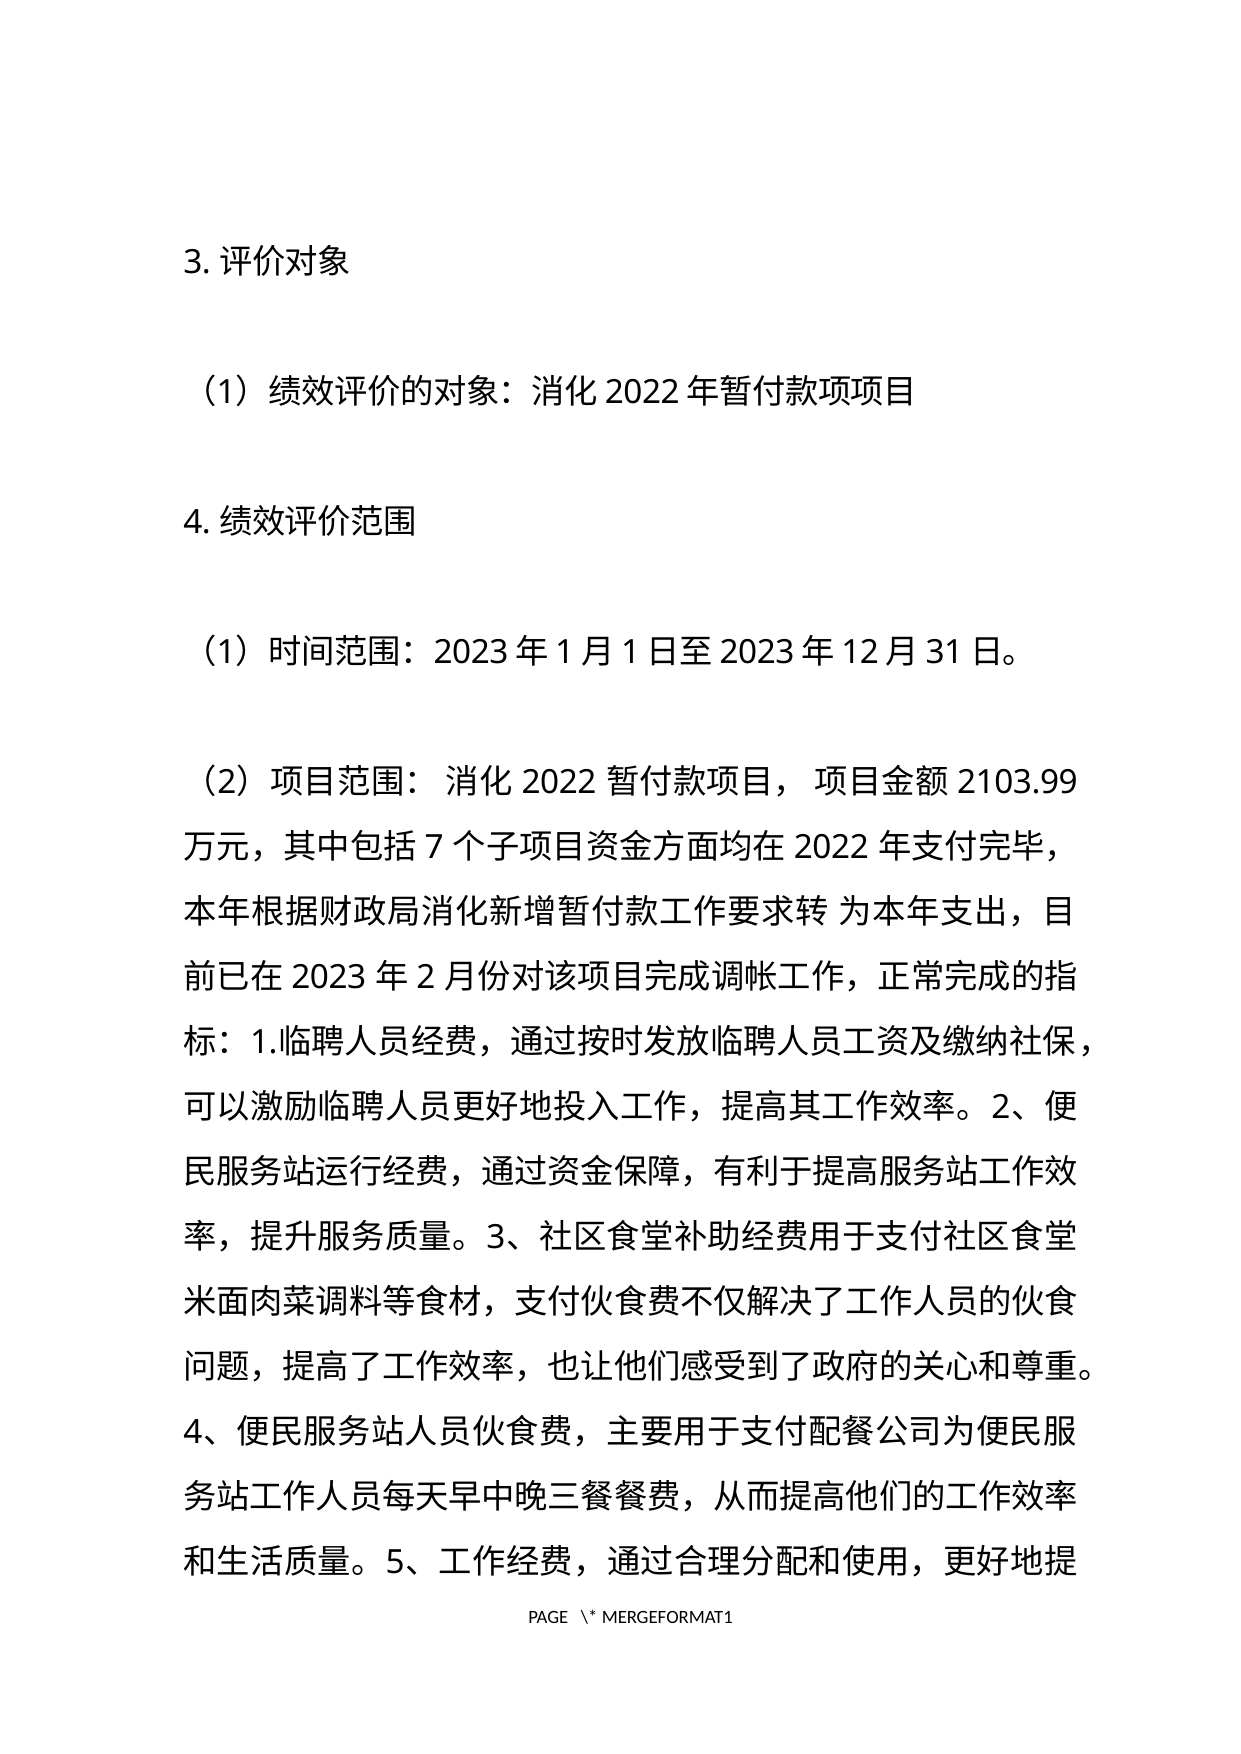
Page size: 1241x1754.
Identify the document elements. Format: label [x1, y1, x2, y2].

text [183, 162, 1078, 1592]
